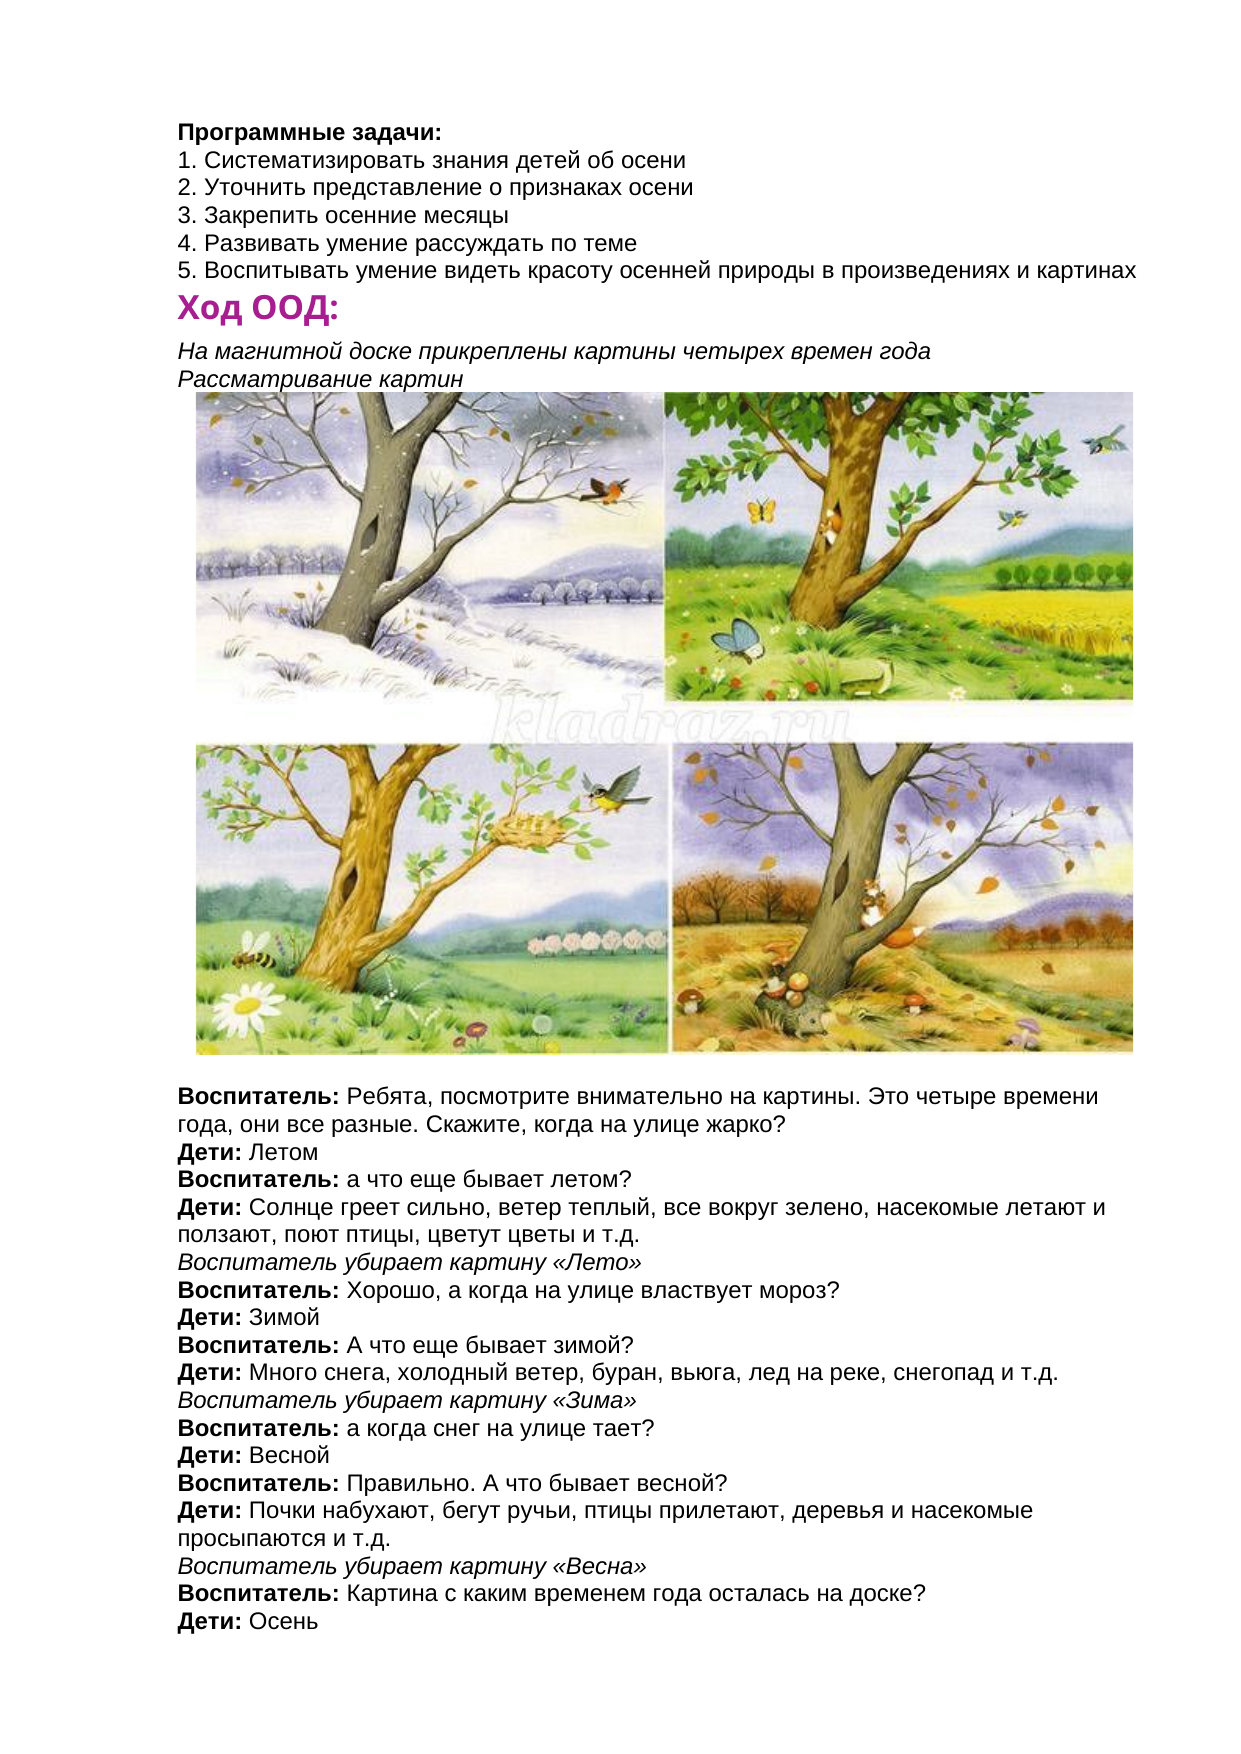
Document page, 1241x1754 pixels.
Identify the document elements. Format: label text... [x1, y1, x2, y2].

text Программные задачи: 1. Систематизировать знания детей об осени 2. Уточнить представление о признаках осени 3. Закрепить осенние месяцы 4. Развивать умение рассуждать по теме 5. Воспитывать умение видеть красоту осенней природы в произведениях и картинах [177, 118, 1152, 284]
text На магнитной доске прикреплены картины четырех времен года Рассматривание картин [177, 337, 1152, 392]
picture [195, 392, 1134, 1055]
text Ход ООД: [177, 284, 1152, 329]
